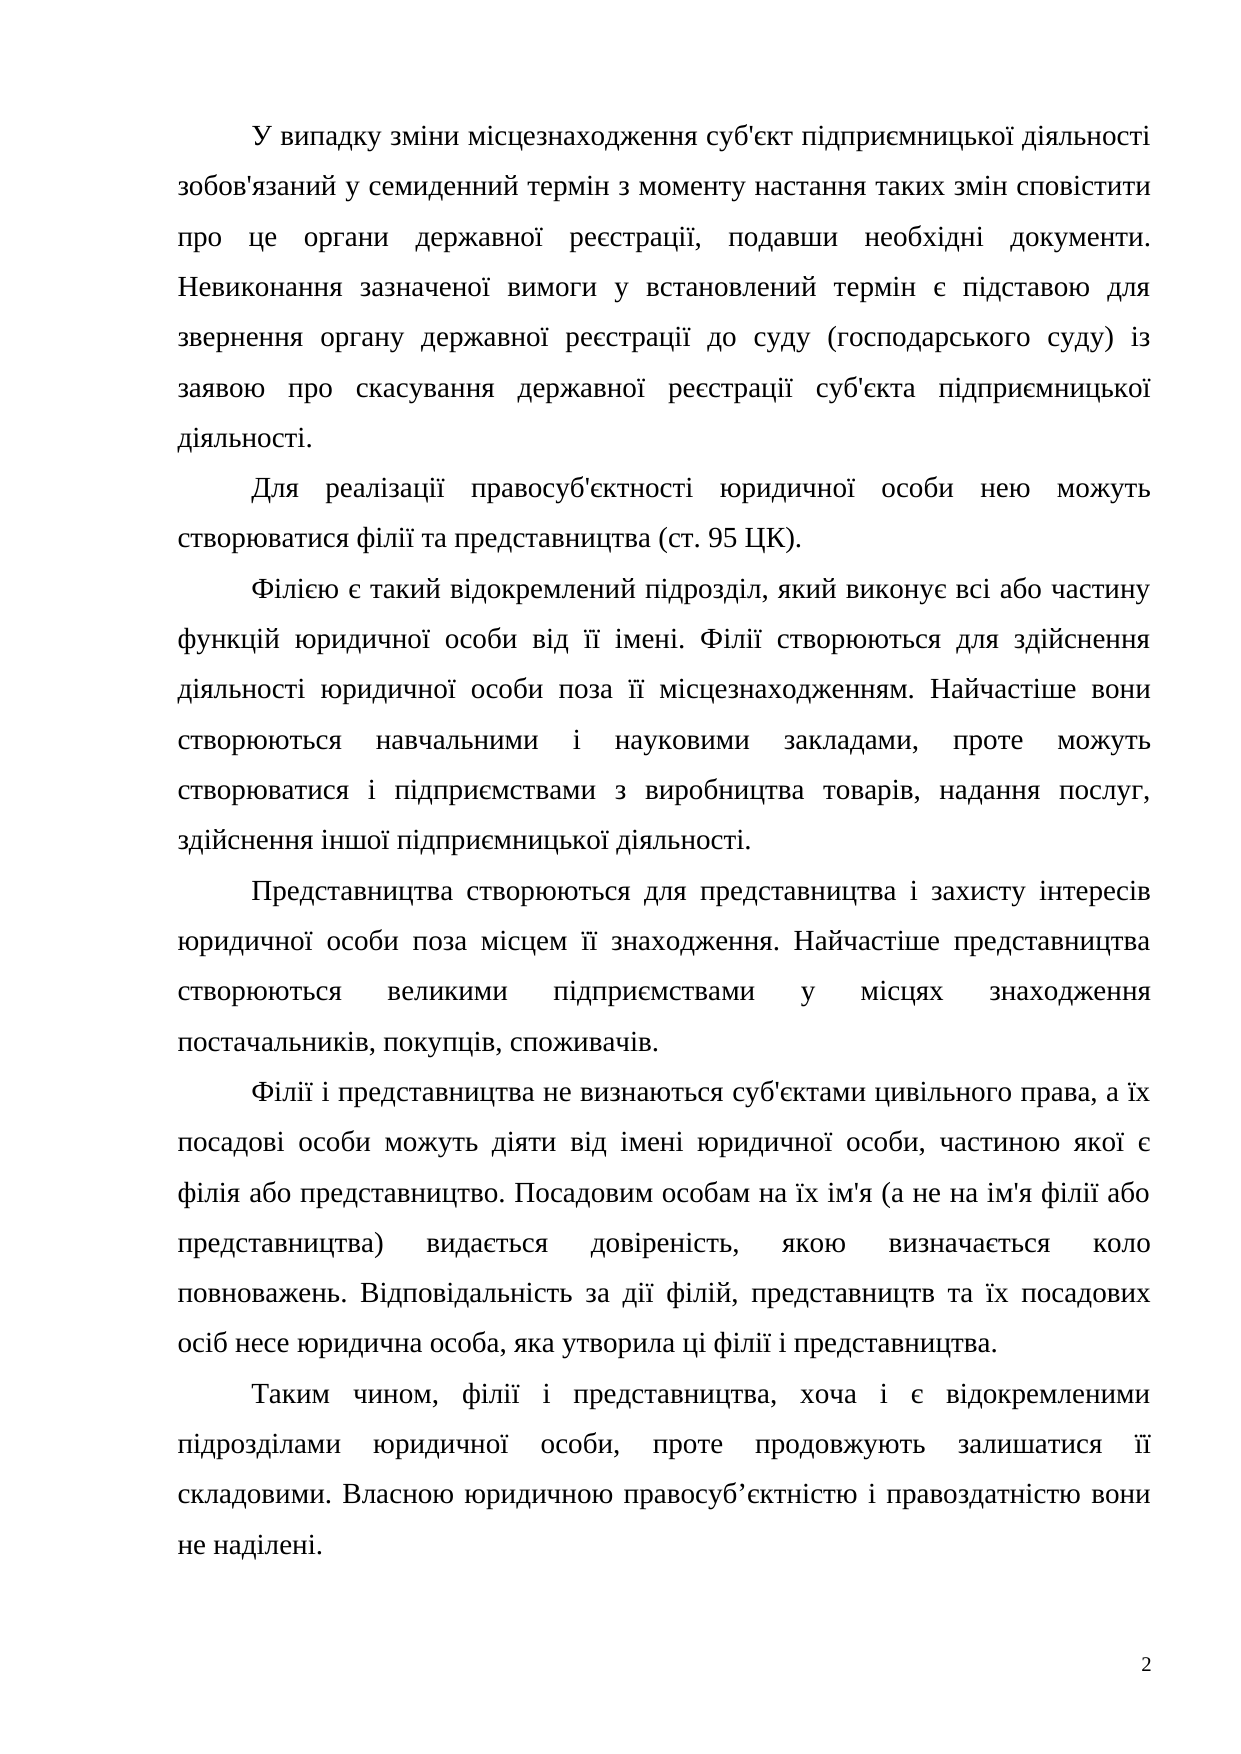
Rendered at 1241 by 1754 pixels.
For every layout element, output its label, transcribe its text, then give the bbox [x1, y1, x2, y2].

text Представництва створюються для представництва і захисту інтересів юридичної особи поза місцем її знаходження. Найчастіше представництва створюються великими підприємствами у місцях знаходження постачальників, покупців, споживачів. [177, 873, 1152, 1057]
text Філії і представництва не визнаються суб'єктами цивільного права, а їх посадові особи можуть діяти від імені юридичної особи, частиною якої є філія або представництво. Посадовим особам на їх ім'я (а не на ім'я філії або представництва) видається довіреність, якою визначається коло повноважень. Відповідальність за дії філій, представництв та їх посадових осіб несе юридична особа, яка утворила ці філії і представництва. [177, 1074, 1152, 1359]
text У випадку зміни місцезнаходження суб'єкт підприємницької діяльності зобов'язаний у семиденний термін з моменту настання таких змін сповістити про це органи державної реєстрації, подавши необхідні документи. Невиконання зазначеної вимоги у встановлений термін є підставою для звернення органу державної реєстрації до суду (господарського суду) із заявою про скасування державної реєстрації суб'єкта підприємницької діяльності. [177, 118, 1152, 453]
text Філією є такий відокремлений підрозділ, який виконує всі або частину функцій юридичної особи від її імені. Філії створюються для здійснення діяльності юридичної особи поза її місцезнаходженням. Найчастіше вони створюються навчальними і науковими закладами, проте можуть створюватися і підприємствами з виробництва товарів, надання послуг, здійснення іншої підприємницької діяльності. [177, 571, 1152, 856]
text Таким чином, філії і представництва, хоча і є відокремленими підрозділами юридичної особи, проте продовжують залишатися її складовими. Власною юридичною правосуб’єктністю і правоздатністю вони не наділені. [177, 1376, 1152, 1560]
text Для реалізації правосуб'єктності юридичної особи нею можуть створюватися філії та представництва (ст. 95 ЦК). [177, 470, 1152, 554]
